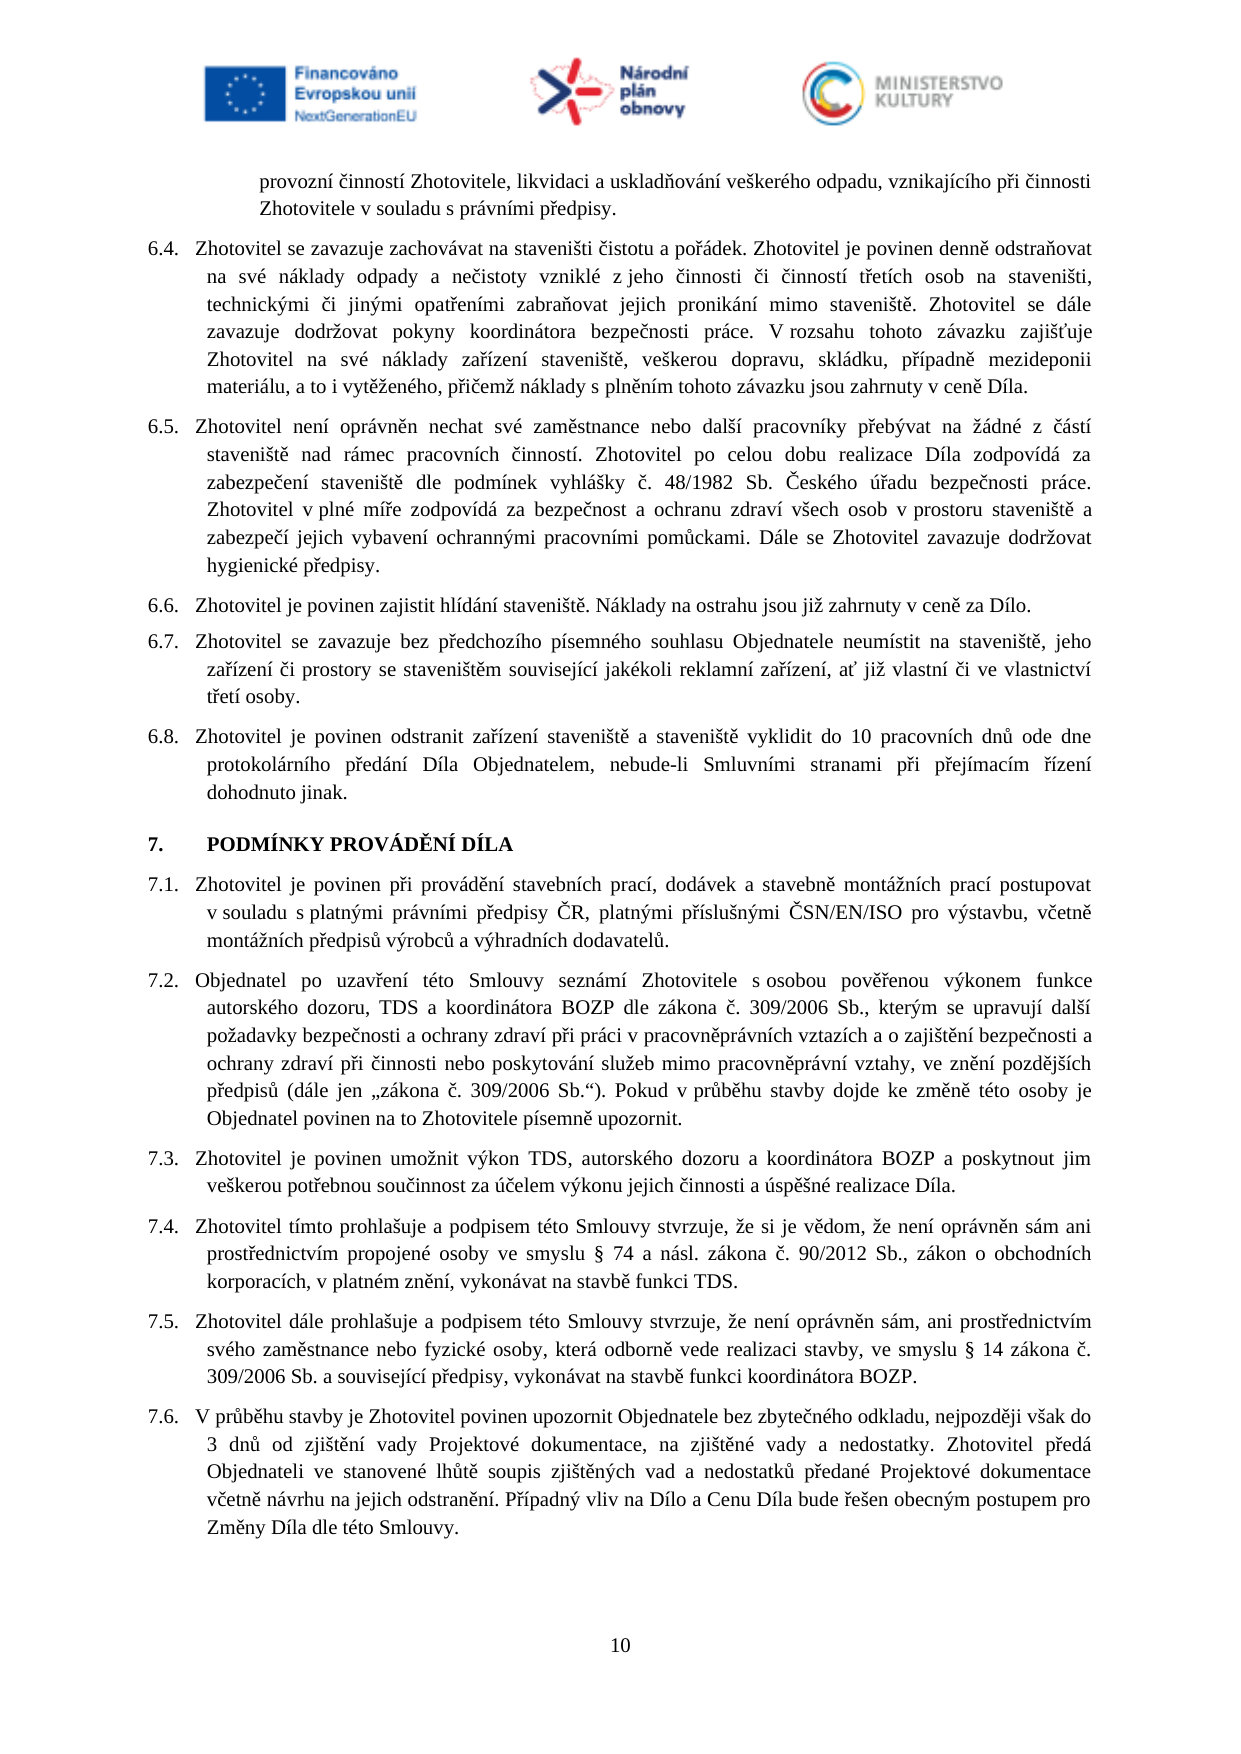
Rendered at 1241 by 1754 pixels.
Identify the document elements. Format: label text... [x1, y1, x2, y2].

list Zhotovitel je povinen při provádění stavebních prací, dodávek a stavebně montážních prací postupovat v souladu s platnými právními předpisy ČR, platnými příslušnými ČSN/EN/ISO pro výstavbu, včetně montážních předpisů výrobců a výhradních dodavatelů. [148, 872, 1093, 952]
list V průběhu stavby je Zhotovitel povinen upozornit Objednatele bez zbytečného odkladu, nejpozději však do 3 dnů od zjištění vady Projektové dokumentace, na zjištěné vady a nedostatky. Zhotovitel předá Objednateli ve stanovené lhůtě soupis zjištěných vad a nedostatků předané Projektové dokumentace včetně návrhu na jejich odstranění. Případný vliv na Dílo a Cenu Díla bude řešen obecným postupem pro Změny Díla dle této Smlouvy. [148, 1404, 1093, 1539]
list Zhotovitel tímto prohlašuje a podpisem této Smlouvy stvrzuje, že si je vědom, že není oprávněn sám ani prostřednictvím propojené osoby ve smyslu § 74 a násl. zákona č. 90/2012 Sb., zákon o obchodních korporacích, v platném znění, vykonávat na stavbě funkci TDS. [148, 1213, 1093, 1293]
list Zhotovitel dále prohlašuje a podpisem této Smlouvy stvrzuje, že není oprávněn sám, ani prostřednictvím svého zaměstnance nebo fyzické osoby, která odborně vede realizaci stavby, ve smyslu § 14 zákona č. 309/2006 Sb. a související předpisy, vykonávat na stavbě funkci koordinátora BOZP. [148, 1309, 1093, 1388]
list Zhotovitel je povinen odstranit zařízení staveniště a staveniště vyklidit do 10 pracovních dnů ode dne protokolárního předání Díla Objednatelem, nebude-li Smluvními stranami při přejímacím řízení dohodnuto jinak. [148, 724, 1093, 804]
list Objednatel po uzavření této Smlouvy seznámí Zhotovitele s osobou pověřenou výkonem funkce autorského dozoru, TDS a koordinátora BOZP dle zákona č. 309/2006 Sb., kterým se upravují další požadavky bezpečnosti a ochrany zdraví při práci v pracovněprávních vztazích a o zajištění bezpečnosti a ochrany zdraví při činnosti nebo poskytování služeb mimo pracovněprávní vztahy, ve znění pozdějších předpisů (dále jen „zákona č. 309/2006 Sb.“). Pokud v průběhu stavby dojde ke změně této osoby je Objednatel povinen na to Zhotovitele písemně upozornit. [148, 968, 1093, 1130]
list Zhotovitel je povinen umožnit výkon TDS, autorského dozoru a koordinátora BOZP a poskytnout jim veškerou potřebnou součinnost za účelem výkonu jejich činnosti a úspěšné realizace Díla. [148, 1146, 1093, 1197]
list Zhotovitel se zavazuje zachovávat na staveništi čistotu a pořádek. Zhotovitel je povinen denně odstraňovat na své náklady odpady a nečistoty vzniklé z jeho činnosti či činností třetích osob na staveništi, technickými či jinými opatřeními zabraňovat jejich pronikání mimo staveniště. Zhotovitel se dále zavazuje dodržovat pokyny koordinátora bezpečnosti práce. V rozsahu tohoto závazku zajišťuje Zhotovitel na své náklady zařízení staveniště, veškerou dopravu, skládku, případně mezideponii materiálu, a to i vytěženého, přičemž náklady s plněním tohoto závazku jsou zahrnuty v ceně Díla. [148, 236, 1093, 398]
list PODMÍNKY PROVÁDĚNÍ DÍLA [148, 832, 1093, 856]
list Zhotovitel je povinen zajistit hlídání staveniště. Náklady na ostrahu jsou již zahrnuty v ceně za Dílo. [148, 593, 1093, 617]
list Zhotovitel se zavazuje bez předchozího písemného souhlasu Objednatele neumístit na staveniště, jeho zařízení či prostory se staveništěm související jakékoli reklamní zařízení, ať již vlastní či ve vlastnictví třetí osoby. [148, 629, 1093, 708]
list Zhotovitel není oprávněn nechat své zaměstnance nebo další pracovníky přebývat na žádné z částí staveniště nad rámec pracovních činností. Zhotovitel po celou dobu realizace Díla zodpovídá za zabezpečení staveniště dle podmínek vyhlášky č. 48/1982 Sb. Českého úřadu bezpečnosti práce. Zhotovitel v plné míře zodpovídá za bezpečnost a ochranu zdraví všech osob v prostoru staveniště a zabezpečí jejich vybavení ochrannými pracovními pomůckami. Dále se Zhotovitel zavazuje dodržovat hygienické předpisy. [148, 414, 1093, 577]
picture [190, 29, 1050, 169]
